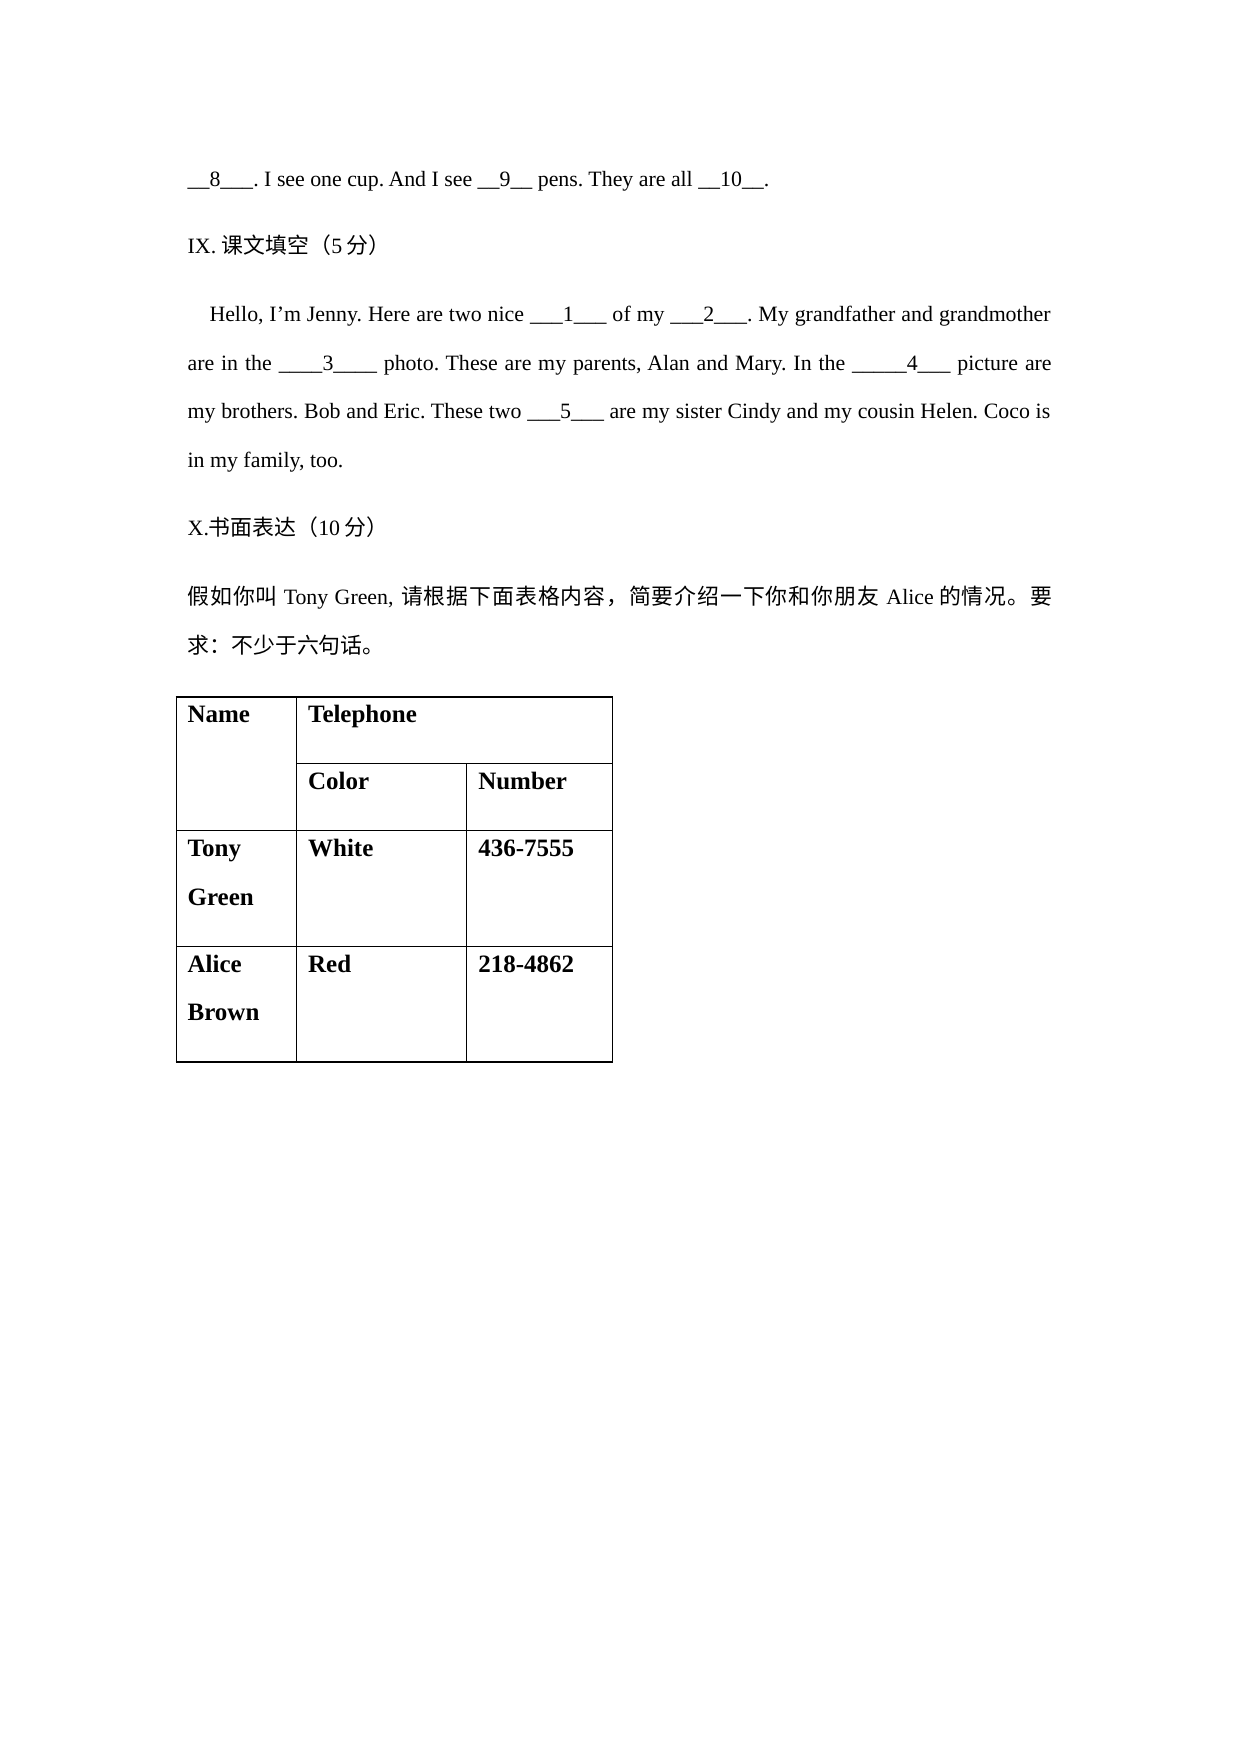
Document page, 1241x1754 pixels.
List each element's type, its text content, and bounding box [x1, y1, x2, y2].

list X.书面表达（10分） [187, 509, 1053, 542]
table_cell White [297, 831, 466, 946]
list Hello, I’m Jenny. Here are two nice ___1___ of my ___2___. My grandfather and grandmother are in the ____3____ photo. These are my parents, Alan and Mary. In the _____4___ picture are my brothers. Bob and Eric. These two ___5___ are my sister Cindy and my cousin Helen. Coco is in my family, too. [187, 297, 1053, 476]
table_cell 436-7555 [467, 831, 612, 946]
table_cell Alice Brown [177, 947, 296, 1061]
table_cell Red [297, 947, 466, 1061]
list 假如你叫Tony Green, 请根据下面表格内容，简要介绍一下你和你朋友Alice的情况。要求：不少于六句话。 [187, 578, 1053, 660]
table_header Name [177, 698, 296, 830]
table_cell 218-4862 [467, 947, 612, 1061]
table_header Telephone [297, 698, 612, 763]
table_cell Color [297, 764, 466, 830]
list IX. 课文填空（5分） [187, 228, 1053, 260]
table_cell Tony Green [177, 831, 296, 946]
table_cell Number [467, 764, 612, 830]
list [187, 162, 1053, 194]
